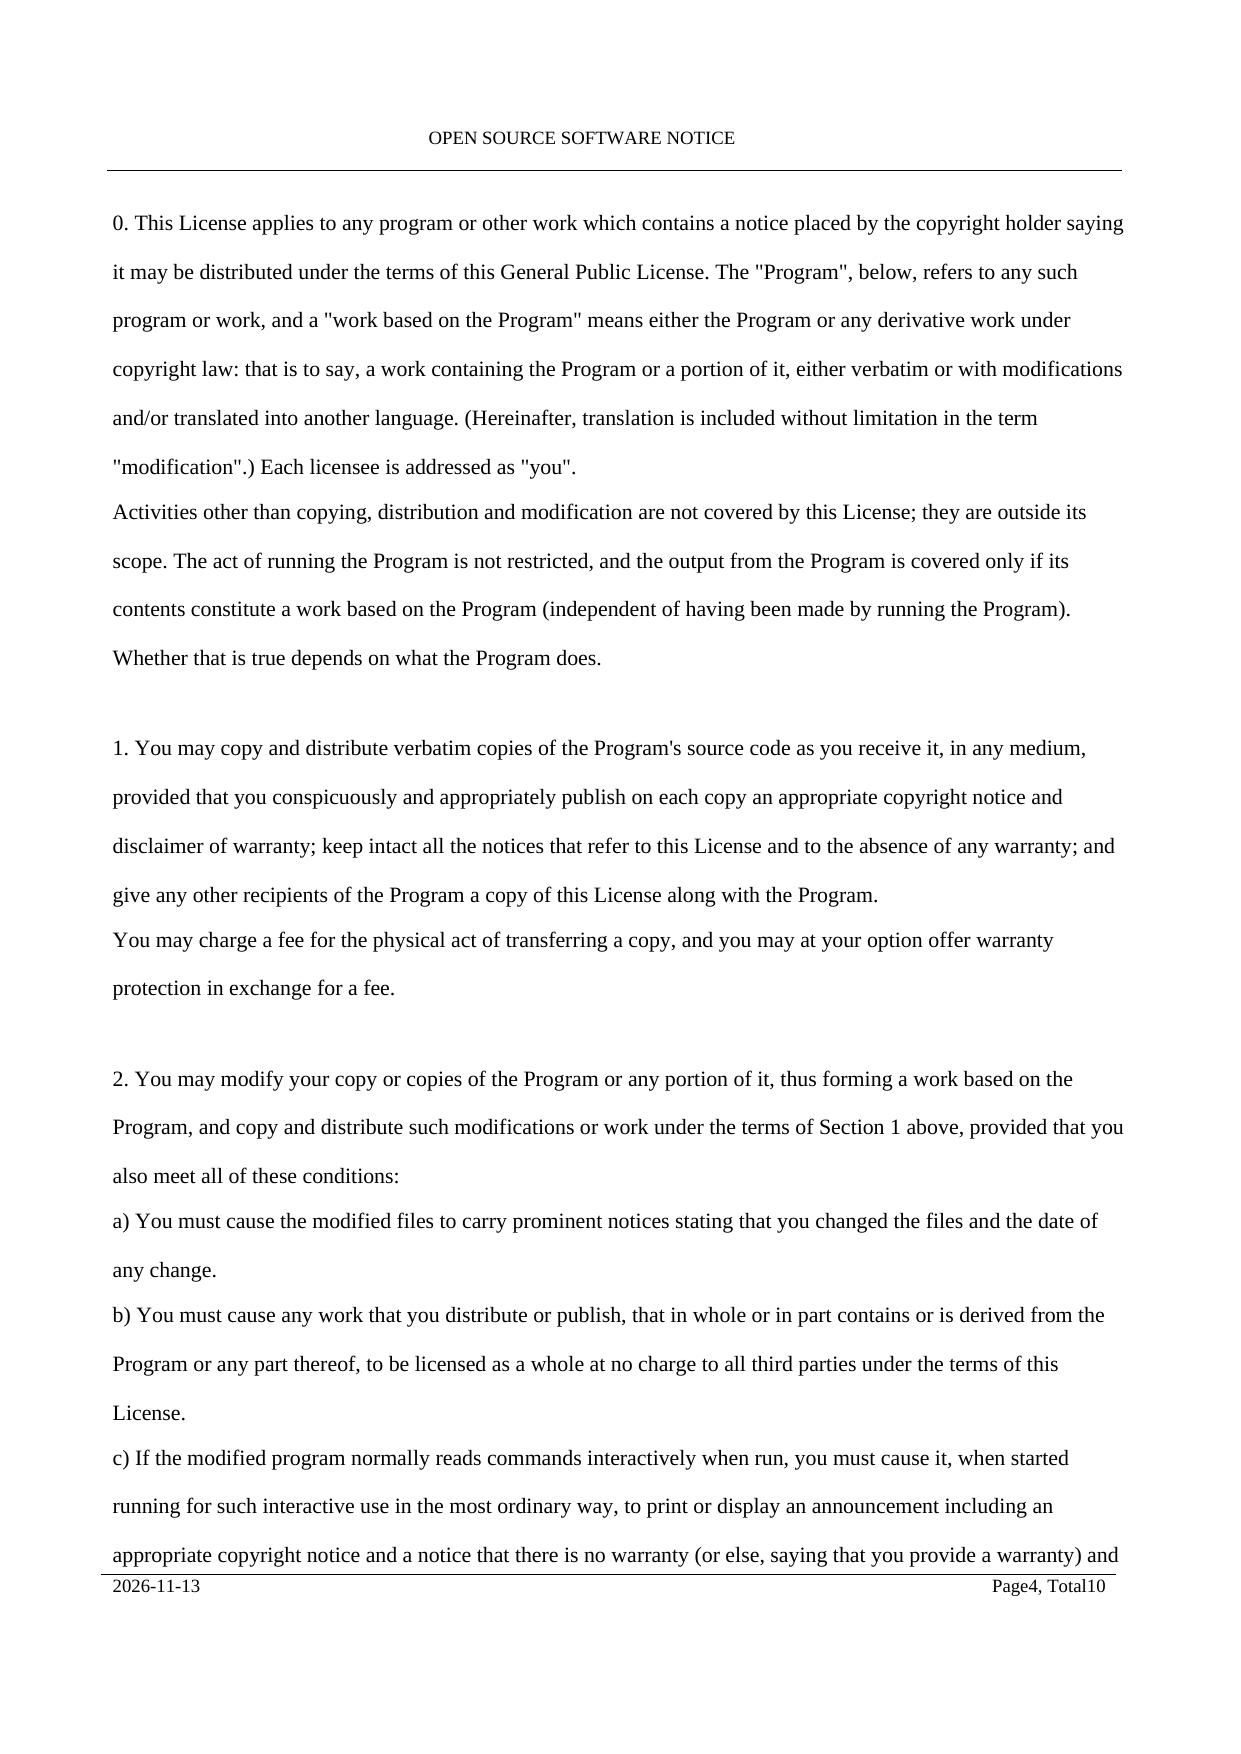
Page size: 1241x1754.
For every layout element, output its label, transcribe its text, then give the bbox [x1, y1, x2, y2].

text 1. You may copy and distribute verbatim copies of the Program's source code as you receive it, in any medium, provided that you conspicuously and appropriately publish on each copy an appropriate copyright notice and disclaimer of warranty; keep intact all the notices that refer to this License and to the absence of any warranty; and give any other recipients of the Program a copy of this License along with the Program. [112, 732, 1128, 910]
text b) You must cause any work that you distribute or publish, that in whole or in part contains or is derived from the Program or any part thereof, to be licensed as a whole at no charge to all third parties under the terms of this License. [112, 1298, 1128, 1428]
text 0. This License applies to any program or other work which contains a notice placed by the copyright holder saying it may be distributed under the terms of this General Public License. The "Program", below, refers to any such program or work, and a "work based on the Program" means either the Program or any derivative work under copyright law: that is to say, a work containing the Program or a portion of it, either verbatim or with modifications and/or translated into another language. (Hereinafter, translation is included without limitation in the term "modification".) Each licensee is addressed as "you". [112, 206, 1128, 483]
text a) You must cause the modified files to carry prominent notices stating that you changed the files and the date of any change. [112, 1204, 1128, 1286]
text Activities other than copying, distribution and modification are not covered by this License; they are outside its scope. The act of running the Program is not restricted, and the output from the Program is covered only if its contents constitute a work based on the Program (independent of having been made by running the Program). Whether that is true depends on what the Program does. [112, 495, 1128, 674]
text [112, 1441, 1128, 1571]
text You may charge a fee for the physical act of transferring a copy, and you may at your option offer warranty protection in exchange for a fee. [112, 923, 1128, 1004]
text 2. You may modify your copy or copies of the Program or any portion of it, thus forming a work based on the Program, and copy and distribute such modifications or work under the terms of Section 1 above, provided that you also meet all of these conditions: [112, 1062, 1128, 1192]
